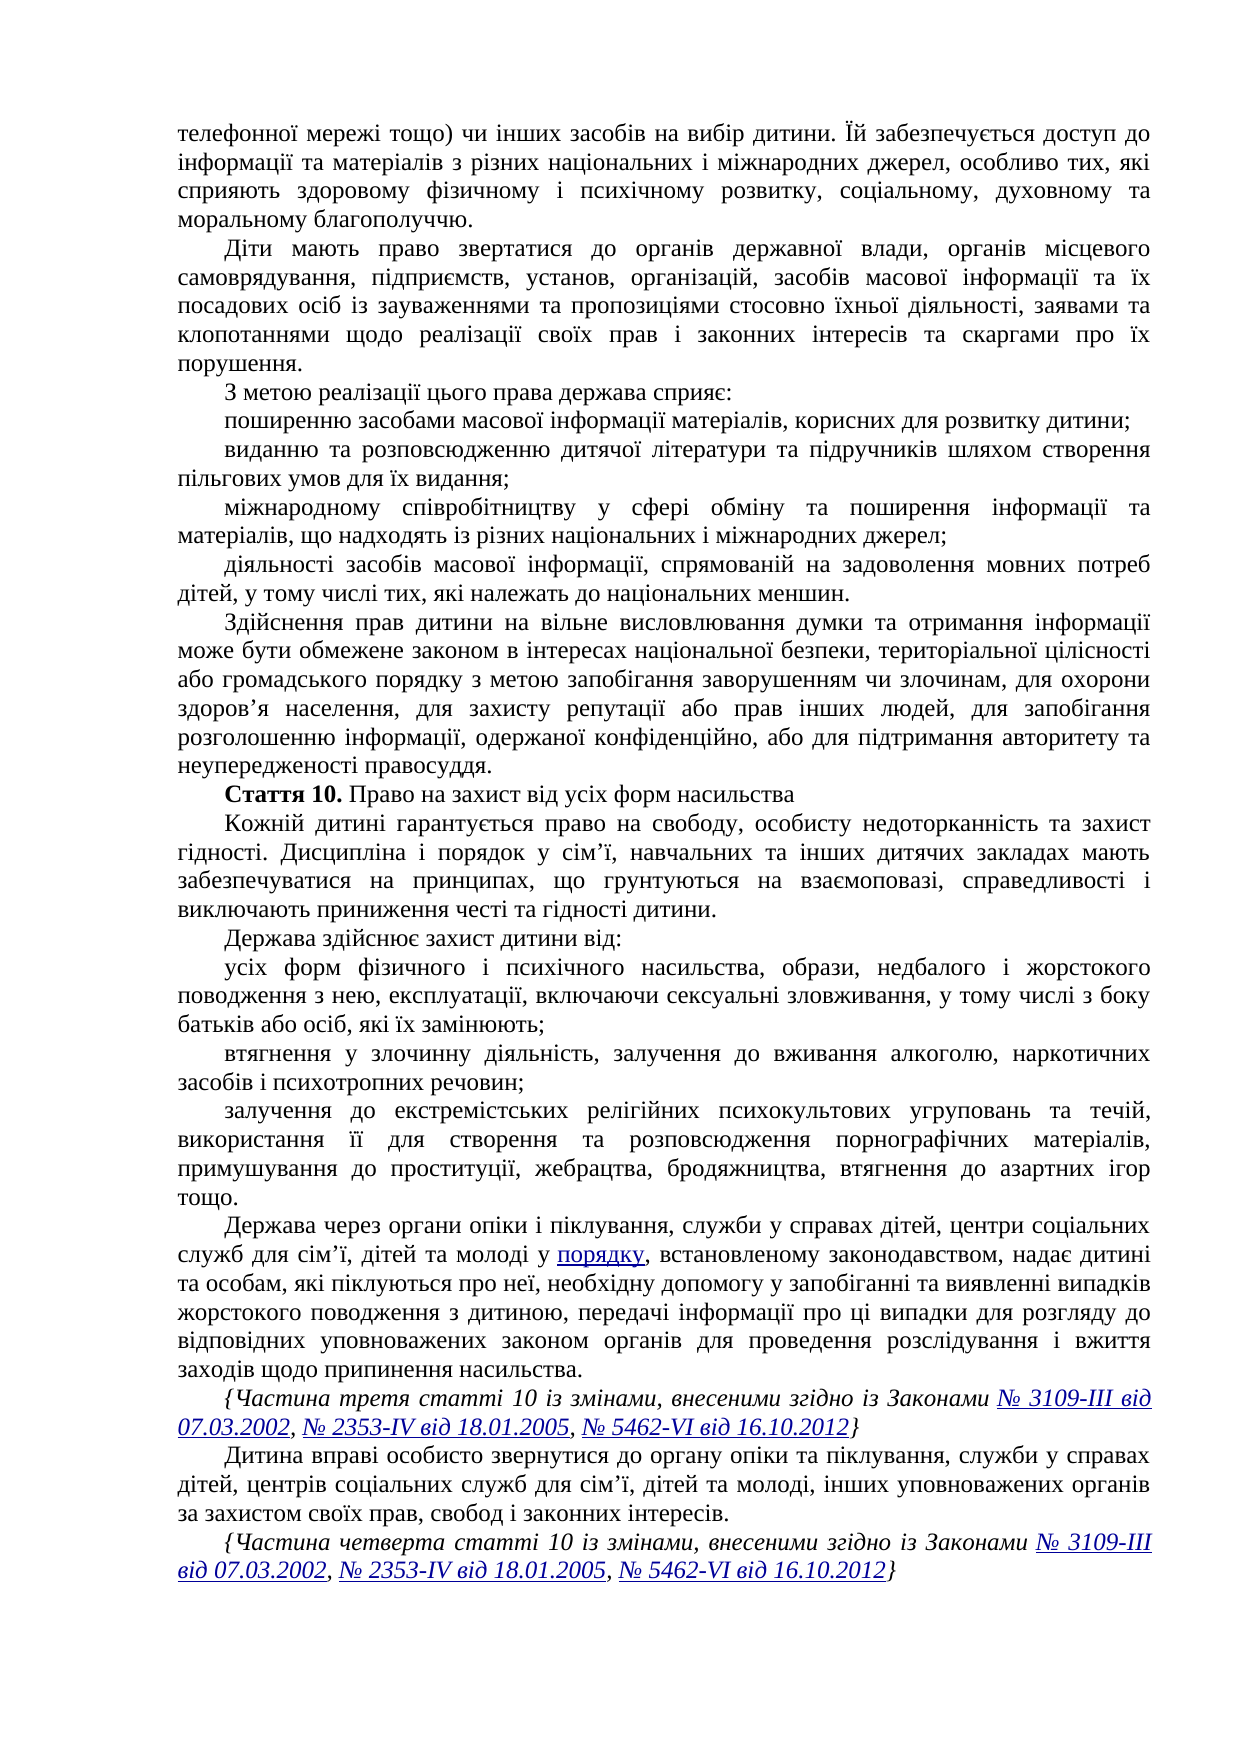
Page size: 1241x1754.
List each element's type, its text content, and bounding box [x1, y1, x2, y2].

text залучення до екстремістських релігійних психокультових угруповань та течій, використання її для створення та розповсюдження порнографічних матеріалів, примушування до проституції, жебрацтва, бродяжництва, втягнення до азартних ігор тощо. [177, 1096, 1152, 1211]
text Здійснення прав дитини на вільне висловлювання думки та отримання інформації може бути обмежене законом в інтересах національної безпеки, територіальної цілісності або громадського порядку з метою запобігання заворушенням чи злочинам, для охорони здоров’я населення, для захисту репутації або прав інших людей, для запобігання розголошенню інформації, одержаної конфіденційно, або для підтримання авторитету та неупередженості правосуддя. [177, 607, 1152, 779]
text З метою реалізації цього права держава сприяє: [177, 377, 1152, 406]
text втягнення у злочинну діяльність, залучення до вживання алкоголю, наркотичних засобів і психотропних речовин; [177, 1038, 1152, 1096]
text {Частина третя статті 10 із змінами, внесеними згідно із Законами № 3109-III від 07.03.2002, № 2353-IV від 18.01.2005, № 5462-VI від 16.10.2012} [177, 1383, 1152, 1441]
text виданню та розповсюдженню дитячої літератури та підручників шляхом створення пільгових умов для їх видання; [177, 434, 1152, 492]
text діяльності засобів масової інформації, спрямованій на задоволення мовних потреб дітей, у тому числі тих, які належать до національних меншин. [177, 549, 1152, 607]
text поширенню засобами масової інформації матеріалів, корисних для розвитку дитини; [177, 406, 1152, 434]
text Стаття 10. Право на захист від усіх форм насильства [177, 779, 1152, 808]
text {Частина четверта статті 10 із змінами, внесеними згідно із Законами № 3109-III від 07.03.2002, № 2353-IV від 18.01.2005, № 5462-VI від 16.10.2012} [177, 1527, 1152, 1584]
text Держава здійснює захист дитини від: [177, 923, 1152, 952]
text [177, 118, 1152, 233]
text Діти мають право звертатися до органів державної влади, органів місцевого самоврядування, підприємств, установ, організацій, засобів масової інформації та їх посадових осіб із зауваженнями та пропозиціями стосовно їхньої діяльності, заявами та клопотаннями щодо реалізації своїх прав і законних інтересів та скаргами про їх порушення. [177, 233, 1152, 377]
text Дитина вправі особисто звернутися до органу опіки та піклування, служби у справах дітей, центрів соціальних служб для сім’ї, дітей та молоді, інших уповноважених органів за захистом своїх прав, свобод і законних інтересів. [177, 1441, 1152, 1527]
text усіх форм фізичного і психічного насильства, образи, недбалого і жорстокого поводження з нею, експлуатації, включаючи сексуальні зловживання, у тому числі з боку батьків або осіб, які їх замінюють; [177, 952, 1152, 1038]
text Держава через органи опіки і піклування, служби у справах дітей, центри соціальних служб для сім’ї, дітей та молоді у порядку, встановленому законодавством, надає дитині та особам, які піклуються про неї, необхідну допомогу у запобіганні та виявленні випадків жорстокого поводження з дитиною, передачі інформації про ці випадки для розгляду до відповідних уповноважених законом органів для проведення розслідування і вжиття заходів щодо припинення насильства. [177, 1211, 1152, 1383]
text Кожній дитині гарантується право на свободу, особисту недоторканність та захист гідності. Дисципліна і порядок у сім’ї, навчальних та інших дитячих закладах мають забезпечуватися на принципах, що грунтуються на взаємоповазі, справедливості і виключають приниження честі та гідності дитини. [177, 808, 1152, 923]
text міжнародному співробітництву у сфері обміну та поширення інформації та матеріалів, що надходять із різних національних і міжнародних джерел; [177, 492, 1152, 549]
